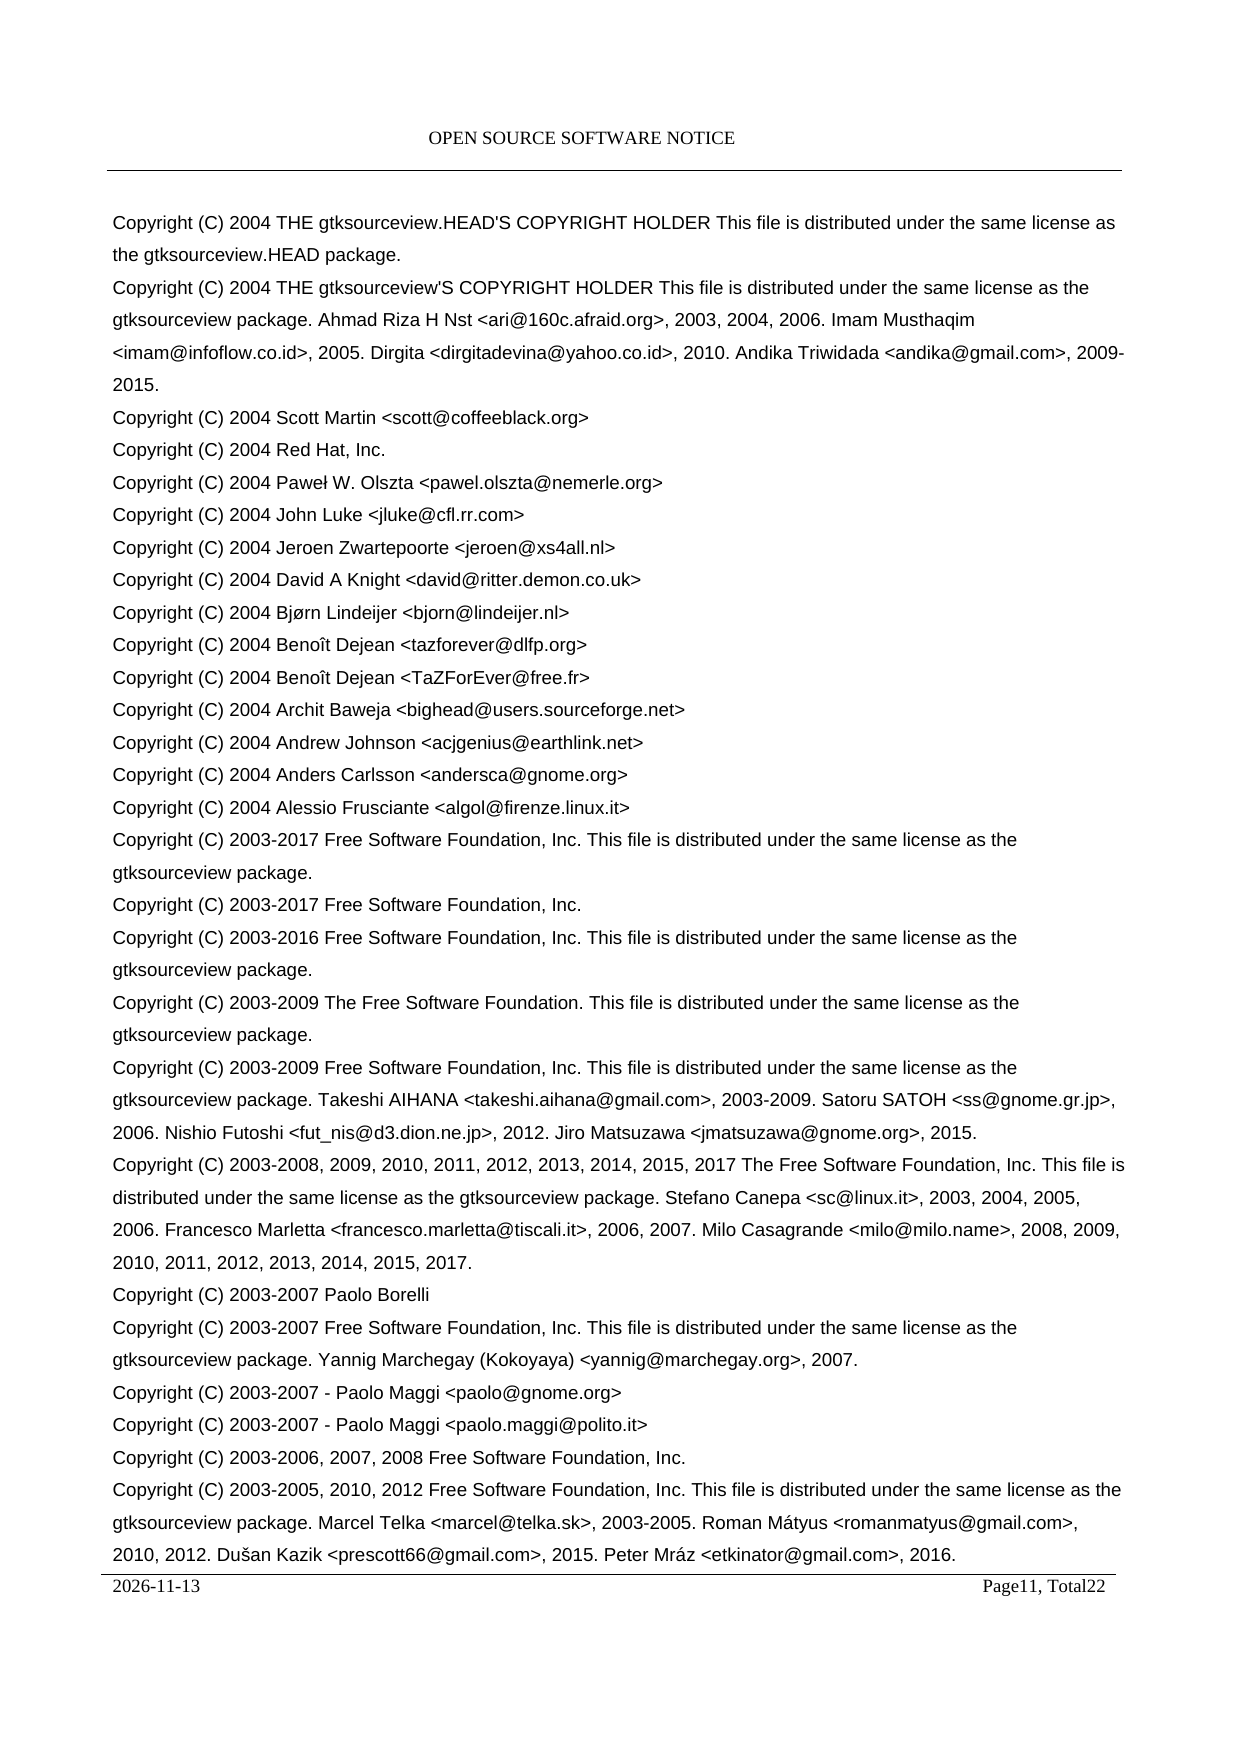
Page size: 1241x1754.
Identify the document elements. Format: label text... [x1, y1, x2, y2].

text Copyright (C) 2003-2009 The Free Software Foundation. This file is distributed under the same license as the gtksourceview package. [112, 986, 1128, 1051]
text Copyright (C) 2004 THE gtksourceview'S COPYRIGHT HOLDER This file is distributed under the same license as the gtksourceview package. Ahmad Riza H Nst <ari@160c.afraid.org>, 2003, 2004, 2006. Imam Musthaqim <imam@infoflow.co.id>, 2005. Dirgita <dirgitadevina@yahoo.co.id>, 2010. Andika Triwidada <andika@gmail.com>, 2009-2015. [112, 271, 1128, 401]
text Copyright (C) 2004 Anders Carlsson <andersca@gnome.org> [112, 759, 1128, 791]
text Copyright (C) 2004 THE gtksourceview.HEAD'S COPYRIGHT HOLDER This file is distributed under the same license as the gtksourceview.HEAD package. [112, 206, 1128, 271]
text Copyright (C) 2004 John Luke <jluke@cfl.rr.com> [112, 499, 1128, 531]
text Copyright (C) 2003-2007 - Paolo Maggi <paolo.maggi@polito.it> [112, 1409, 1128, 1441]
text Copyright (C) 2004 Alessio Frusciante <algol@firenze.linux.it> [112, 791, 1128, 824]
text Copyright (C) 2003-2007 Paolo Borelli [112, 1279, 1128, 1311]
text Copyright (C) 2003-2008, 2009, 2010, 2011, 2012, 2013, 2014, 2015, 2017 The Free Software Foundation, Inc. This file is distributed under the same license as the gtksourceview package. Stefano Canepa <sc@linux.it>, 2003, 2004, 2005, 2006. Francesco Marletta <francesco.marletta@tiscali.it>, 2006, 2007. Milo Casagrande <milo@milo.name>, 2008, 2009, 2010, 2011, 2012, 2013, 2014, 2015, 2017. [112, 1149, 1128, 1279]
text Copyright (C) 2004 David A Knight <david@ritter.demon.co.uk> [112, 564, 1128, 596]
text Copyright (C) 2004 Scott Martin <scott@coffeeblack.org> [112, 401, 1128, 434]
text Copyright (C) 2003-2017 Free Software Foundation, Inc. This file is distributed under the same license as the gtksourceview package. [112, 824, 1128, 889]
text Copyright (C) 2004 Jeroen Zwartepoorte <jeroen@xs4all.nl> [112, 531, 1128, 564]
text Copyright (C) 2004 Paweł W. Olszta <pawel.olszta@nemerle.org> [112, 466, 1128, 499]
text Copyright (C) 2004 Bjørn Lindeijer <bjorn@lindeijer.nl> [112, 596, 1128, 629]
text Copyright (C) 2004 Benoît Dejean <tazforever@dlfp.org> [112, 629, 1128, 661]
text Copyright (C) 2003-2016 Free Software Foundation, Inc. This file is distributed under the same license as the gtksourceview package. [112, 921, 1128, 986]
text Copyright (C) 2003-2017 Free Software Foundation, Inc. [112, 889, 1128, 921]
text Copyright (C) 2003-2006, 2007, 2008 Free Software Foundation, Inc. [112, 1441, 1128, 1474]
text Copyright (C) 2004 Benoît Dejean <TaZForEver@free.fr> [112, 661, 1128, 694]
text Copyright (C) 2003-2007 Free Software Foundation, Inc. This file is distributed under the same license as the gtksourceview package. Yannig Marchegay (Kokoyaya) <yannig@marchegay.org>, 2007. [112, 1311, 1128, 1376]
text Copyright (C) 2004 Archit Baweja <bighead@users.sourceforge.net> [112, 694, 1128, 726]
text Copyright (C) 2003-2005, 2010, 2012 Free Software Foundation, Inc. This file is distributed under the same license as the gtksourceview package. Marcel Telka <marcel@telka.sk>, 2003-2005. Roman Mátyus <romanmatyus@gmail.com>, 2010, 2012. Dušan Kazik <prescott66@gmail.com>, 2015. Peter Mráz <etkinator@gmail.com>, 2016. [112, 1474, 1128, 1571]
text Copyright (C) 2004 Andrew Johnson <acjgenius@earthlink.net> [112, 726, 1128, 759]
text Copyright (C) 2003-2007 - Paolo Maggi <paolo@gnome.org> [112, 1376, 1128, 1409]
text Copyright (C) 2003-2009 Free Software Foundation, Inc. This file is distributed under the same license as the gtksourceview package. Takeshi AIHANA <takeshi.aihana@gmail.com>, 2003-2009. Satoru SATOH <ss@gnome.gr.jp>, 2006. Nishio Futoshi <fut_nis@d3.dion.ne.jp>, 2012. Jiro Matsuzawa <jmatsuzawa@gnome.org>, 2015. [112, 1051, 1128, 1149]
text Copyright (C) 2004 Red Hat, Inc. [112, 434, 1128, 466]
